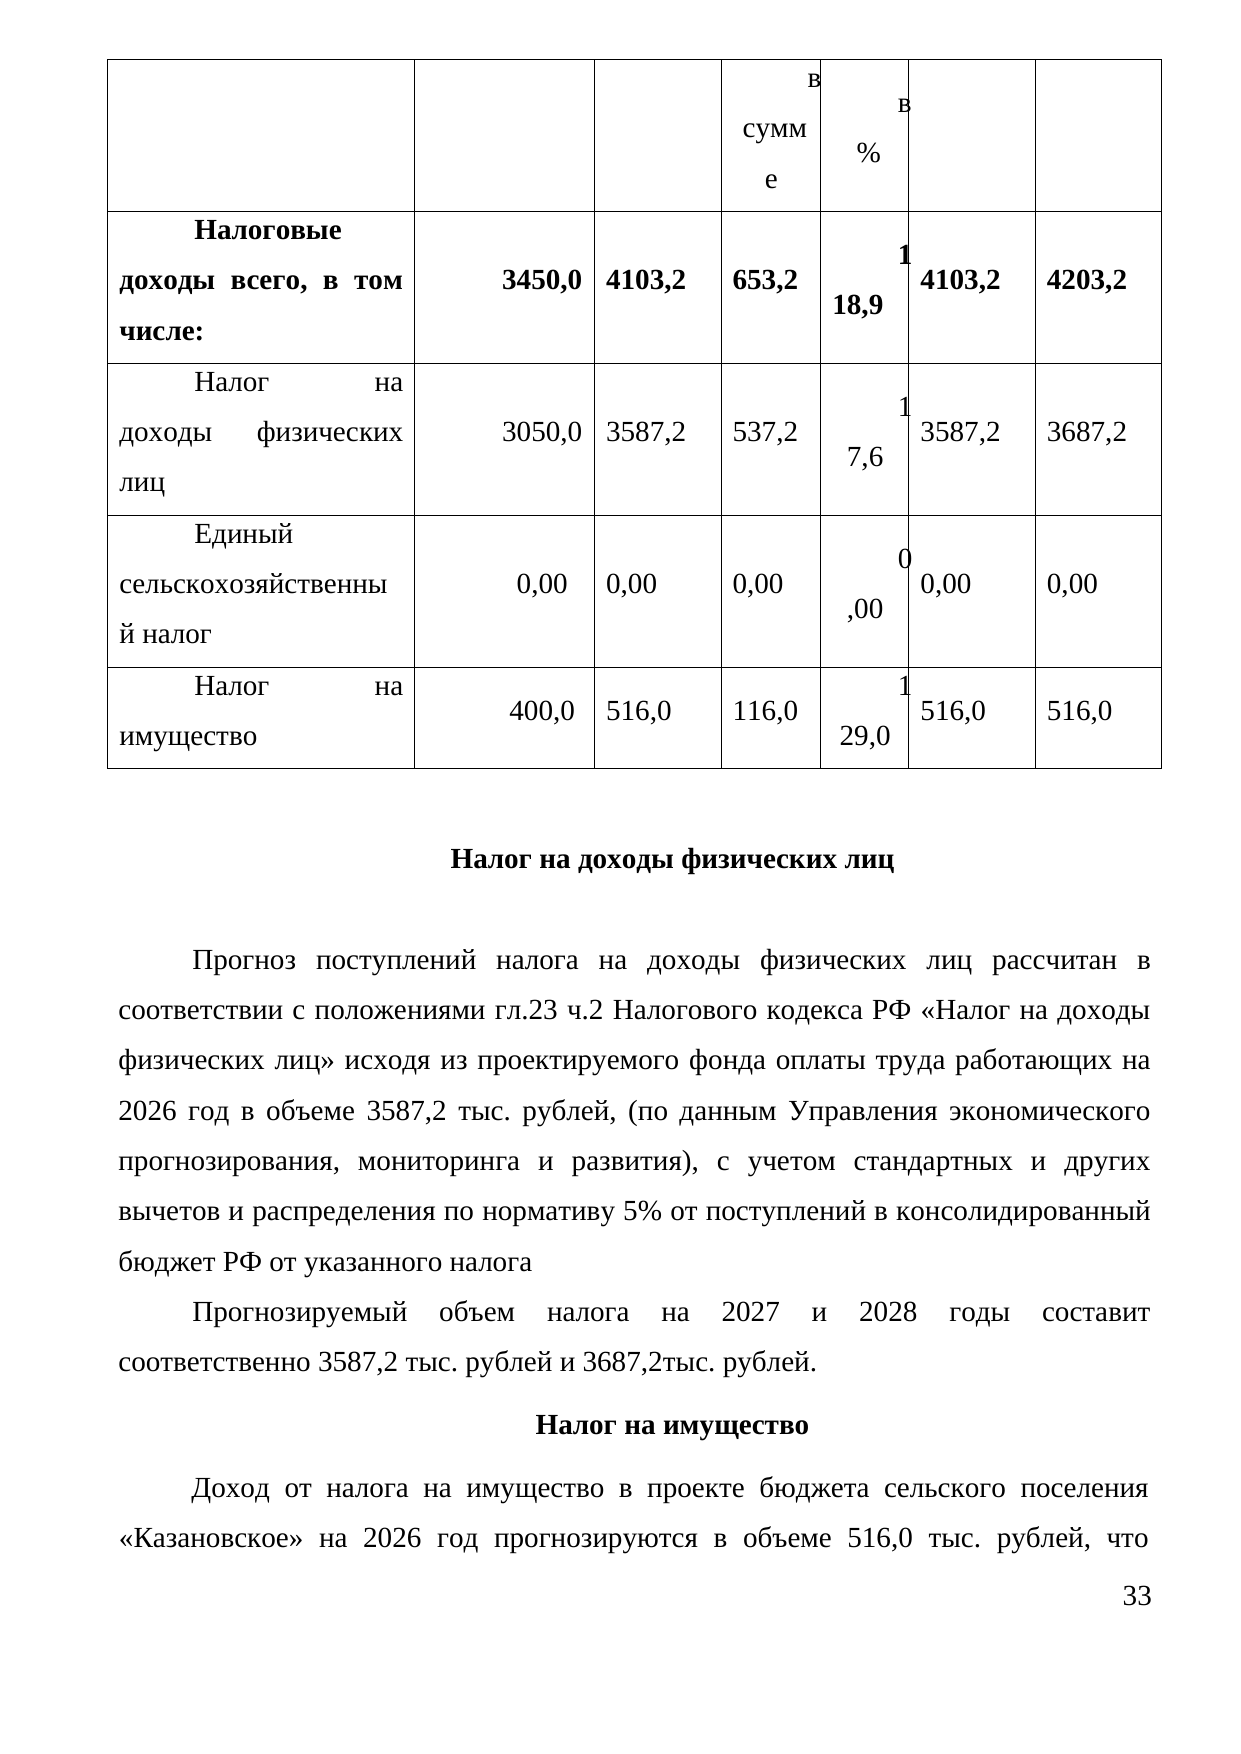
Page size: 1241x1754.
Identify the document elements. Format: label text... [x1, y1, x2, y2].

table_cell 3050,0 [415, 364, 594, 515]
table_cell 0,00 [821, 516, 908, 667]
table_cell 3587,2 [909, 364, 1035, 515]
table_cell 118,9 [821, 212, 908, 363]
table_cell в сумме [722, 60, 820, 211]
table_cell 0,00 [1036, 516, 1161, 667]
table_cell 17,6 [821, 364, 908, 515]
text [119, 1470, 1149, 1554]
table_cell 4103,2 [595, 212, 721, 363]
table_cell 0,00 [595, 516, 721, 667]
table_cell 3687,2 [1036, 364, 1161, 515]
table_cell 4103,2 [909, 212, 1035, 363]
table_cell Налог на имущество [108, 668, 414, 768]
table_cell 537,2 [722, 364, 820, 515]
text Прогнозируемый объем налога на 2027 и 2028 годы составит соответственно 3587,2 тыс. рублей и 3687,2тыс. рублей. [118, 1294, 1152, 1378]
table_cell 3450,0 [415, 212, 594, 363]
table_cell Налог на доходы физических лиц [108, 364, 414, 515]
table_cell 116,0 [722, 668, 820, 768]
text Налог на доходы физических лиц [118, 841, 1152, 875]
table_cell 516,0 [1036, 668, 1161, 768]
table_cell 516,0 [595, 668, 721, 768]
table_cell 516,0 [909, 668, 1035, 768]
table_cell 4203,2 [1036, 212, 1161, 363]
table_cell 3587,2 [595, 364, 721, 515]
table_cell 0,00 [909, 516, 1035, 667]
table_cell 400,0 [415, 668, 594, 768]
table_cell 0,00 [415, 516, 594, 667]
table_cell 653,2 [722, 212, 820, 363]
table_cell Единый сельскохозяйственный налог [108, 516, 414, 667]
table_cell 129,0 [821, 668, 908, 768]
text Прогноз поступлений налога на доходы физических лиц рассчитан в соответствии с положениями гл.23 ч.2 Налогового кодекса РФ «Налог на доходы физических лиц» исходя из проектируемого фонда оплаты труда работающих на 2026 год в объеме 3587,2 тыс. рублей, (по данным Управления экономического прогнозирования, мониторинга и развития), с учетом стандартных и других вычетов и распределения по нормативу 5% от поступлений в консолидированный бюджет РФ от указанного налога [118, 942, 1152, 1277]
table_cell в % [821, 60, 908, 211]
text Налог на имущество [118, 1407, 1152, 1441]
table_cell 0,00 [722, 516, 820, 667]
table_cell Налоговые доходы всего, в том числе: [108, 212, 414, 363]
